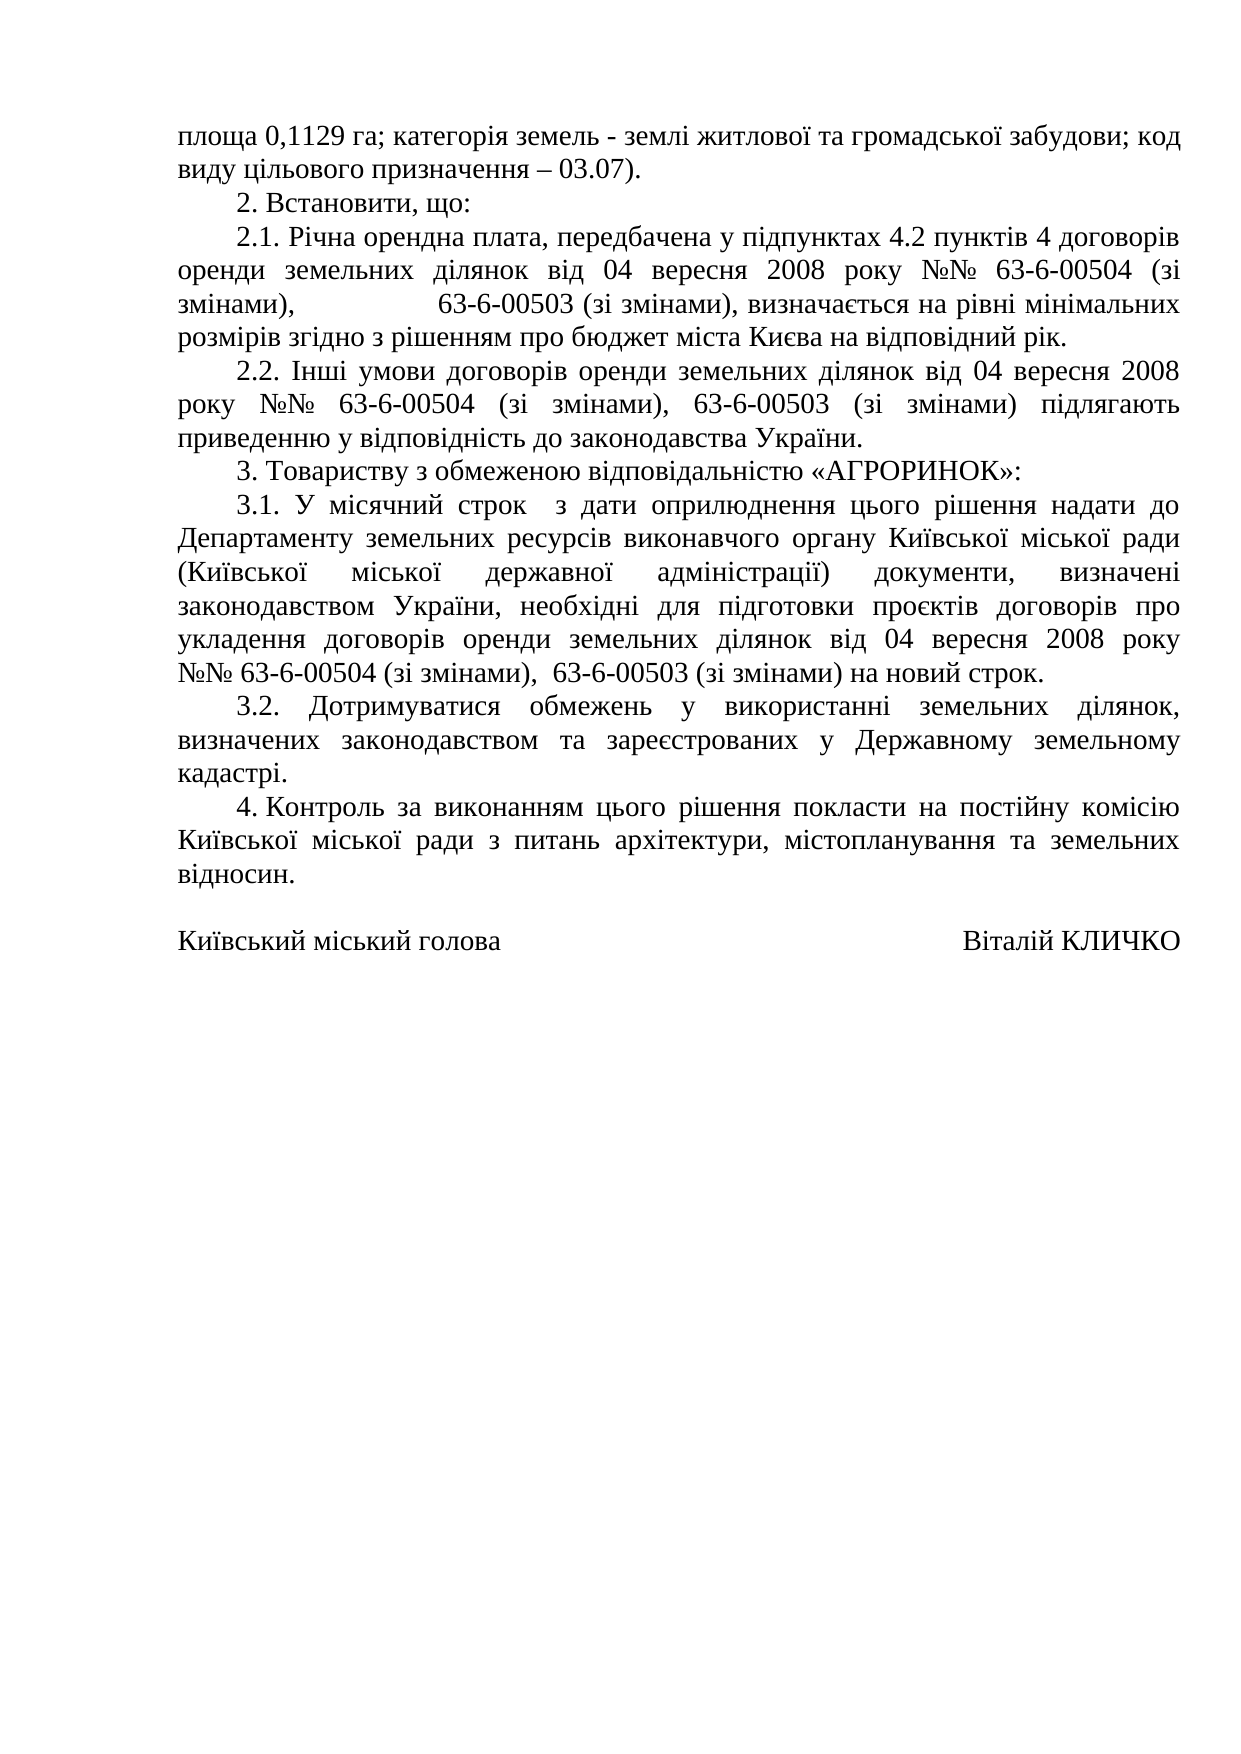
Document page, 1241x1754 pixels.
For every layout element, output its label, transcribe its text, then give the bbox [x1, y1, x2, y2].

text 2.1. Річна орендна плата, передбачена у підпунктах 4.2 пунктів 4 договорів оренди земельних ділянок від 04 вересня 2008 року №№ 63-6-00504 (зі змінами), 63-6-00503 (зі змінами), визначається на рівні мінімальних розмірів згідно з рішенням про бюджет міста Києва на відповідний рік. [177, 219, 1181, 353]
text 3.1. У місячний строк з дати оприлюднення цього рішення надати до Департаменту земельних ресурсів виконавчого органу Київської міської ради (Київської міської державної адміністрації) документи, визначені законодавством України, необхідні для підготовки проєктів договорів про укладення договорів оренди земельних ділянок від 04 вересня 2008 року №№ 63-6-00504 (зі змінами), 63-6-00503 (зі змінами) на новий строк. [177, 487, 1181, 688]
table_header Київський міський голова [177, 923, 679, 957]
list 3.2. Дотримуватися обмежень у використанні земельних ділянок, визначених законодавством та зареєстрованих у Державному земельному кадастрі. [177, 688, 1181, 789]
list Товариству з обмеженою відповідальністю «АГРОРИНОК»: [177, 453, 1181, 487]
text 2.2. Інші умови договорів оренди земельних ділянок від 04 вересня 2008 року №№ 63-6-00504 (зі змінами), 63-6-00503 (зі змінами) підлягають приведенню у відповідність до законодавства України. [177, 353, 1181, 453]
list Встановити, що: [177, 185, 1181, 219]
list Контроль за виконанням цього рішення покласти на постійну комісію Київської міської ради з питань архітектури, містопланування та земельних відносин. [177, 789, 1181, 889]
table_header Віталій КЛИЧКО [679, 923, 1180, 957]
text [177, 118, 1181, 185]
